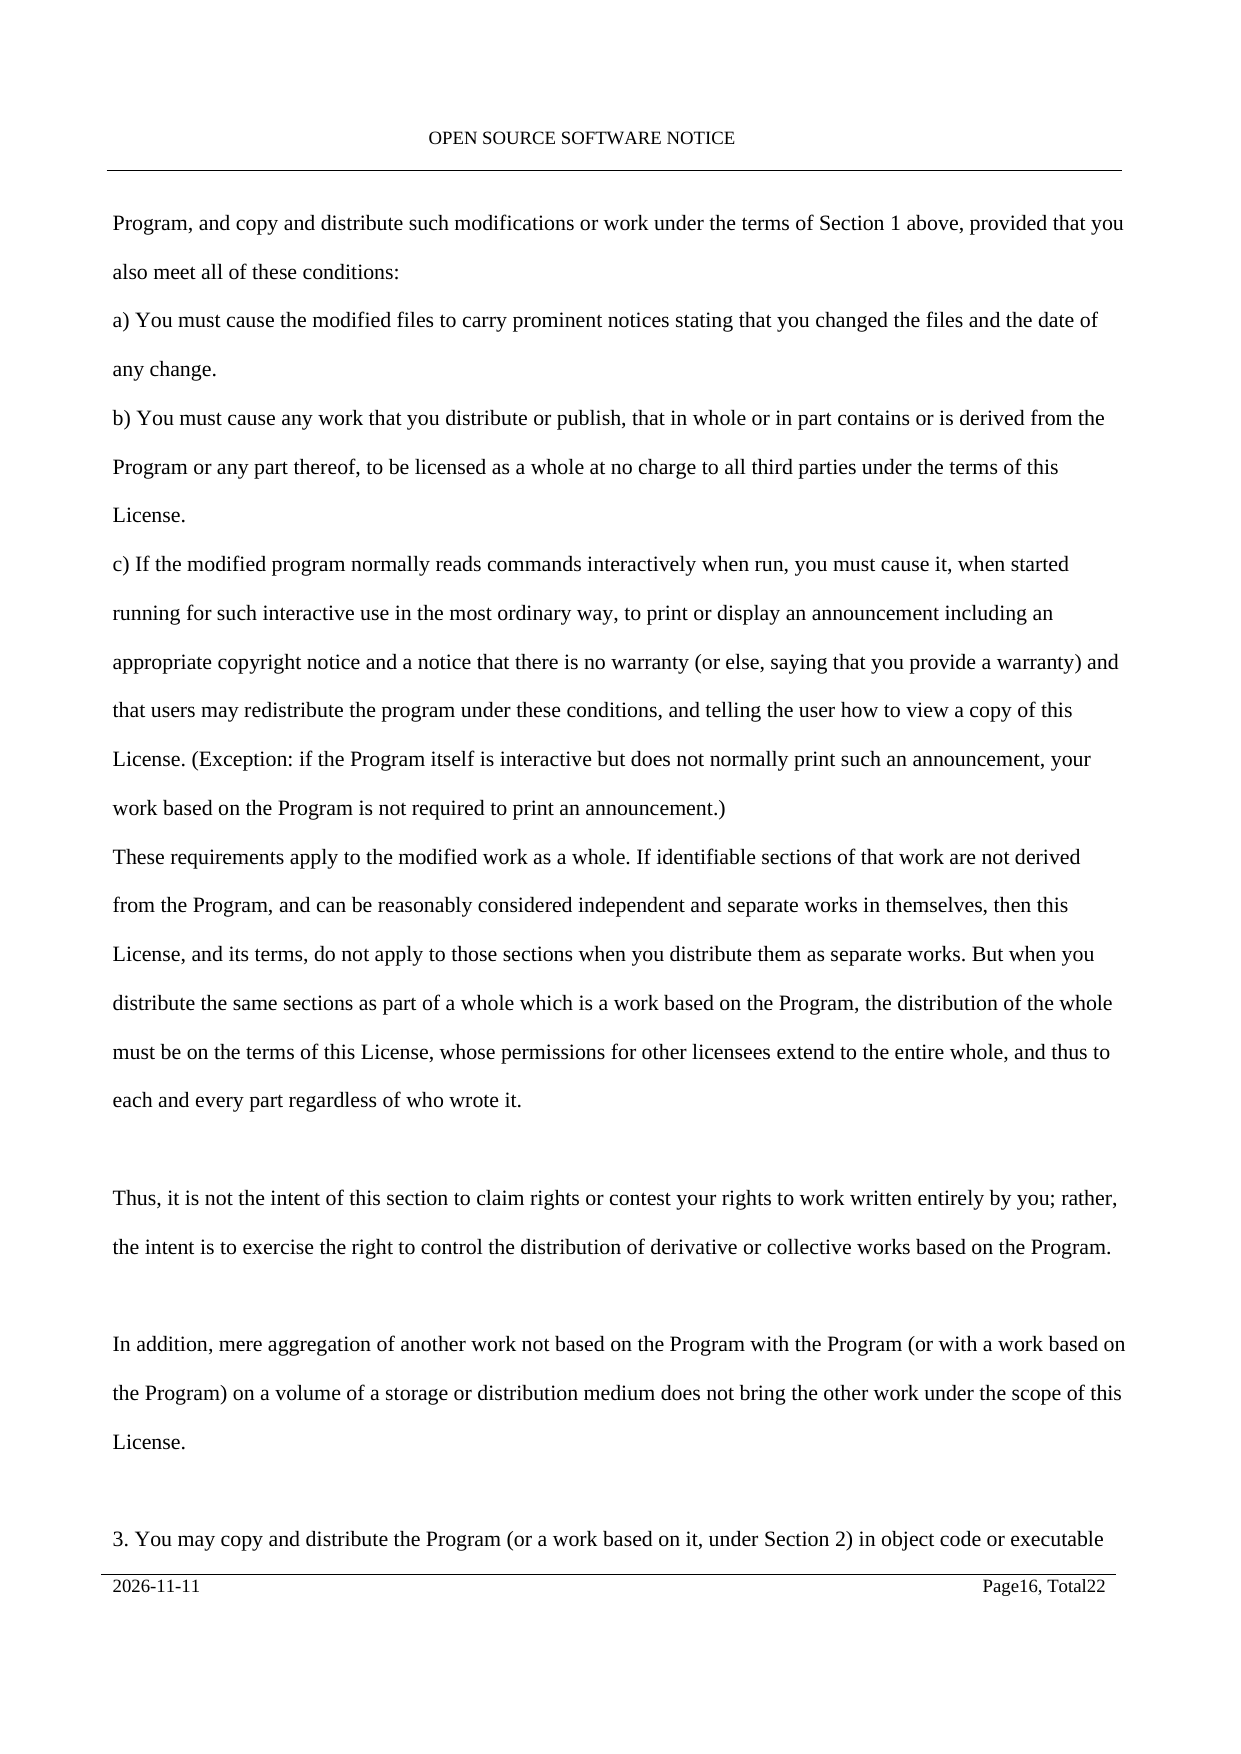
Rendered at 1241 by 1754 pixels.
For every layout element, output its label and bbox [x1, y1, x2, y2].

text [112, 206, 1128, 1555]
